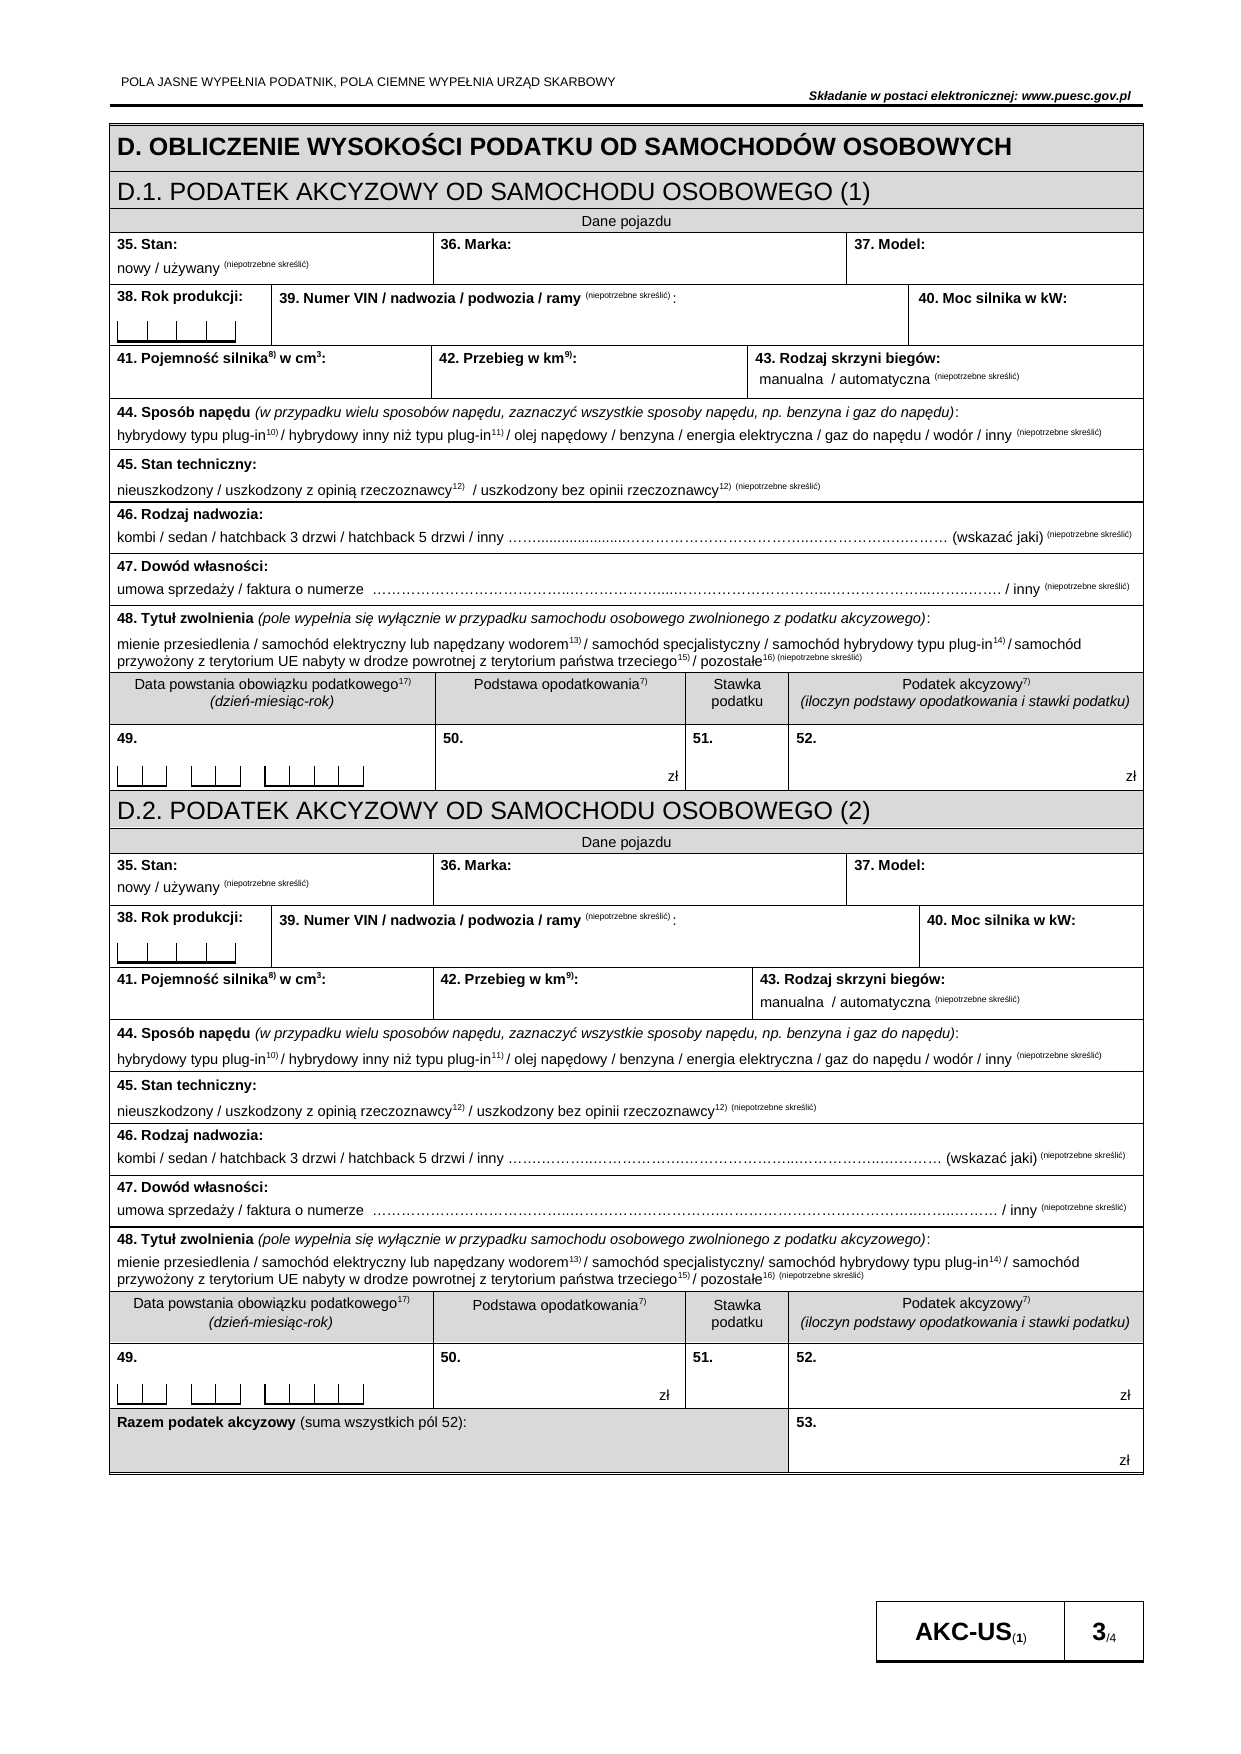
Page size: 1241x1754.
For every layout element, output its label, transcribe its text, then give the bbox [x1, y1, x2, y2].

table_cell Dane pojazdu [110, 829, 1143, 853]
table_cell Podatek akcyzowy7) (iloczyn podstawy opodatkowania i stawki podatku) [789, 673, 1143, 724]
table_cell Razem podatek akcyzowy (suma wszystkich pól 52): [110, 1409, 788, 1472]
table_cell 41. Pojemność silnika8) w cm3: [110, 346, 431, 397]
table_cell Stawka podatku [686, 673, 788, 724]
table_cell 46. Rodzaj nadwozia: kombi / sedan / hatchback 3 drzwi / hatchback 5 drzwi / inny ……......................………………………………..…………….….……… (wskazać jaki) (niepotrzebne skreślić) [110, 503, 1143, 553]
table_cell 47. Dowód własności: umowa sprzedaży / faktura o numerze …………………………………..………………....…………………………...………………...……..……. / inny (niepotrzebne skreślić) [110, 554, 1143, 605]
table_cell 45. Stan techniczny: nieuszkodzony / uszkodzony z opinią rzeczoznawcy12) / uszkodzony bez opinii rzeczoznawcy12) (niepotrzebne skreślić) [110, 1072, 1143, 1122]
table_cell 39. Numer VIN / nadwozia / podwozia / ramy (niepotrzebne skreślić) : [272, 285, 908, 345]
table_cell 38. Rok produkcji: [110, 285, 271, 345]
table_cell 35. Stan: nowy / używany (niepotrzebne skreślić) [110, 233, 433, 284]
table_cell 42. Przebieg w km9): [434, 968, 752, 1018]
table_cell 52. zł [789, 1344, 1143, 1408]
table_cell 46. Rodzaj nadwozia: kombi / sedan / hatchback 3 drzwi / hatchback 5 drzwi / inny …….………..……………….…………………...……………..….……… (wskazać jaki) (niepotrzebne skreślić) [110, 1124, 1143, 1174]
table_cell 36. Marka: [434, 854, 846, 905]
table_cell 50. zł [436, 725, 685, 790]
table_cell 41. Pojemność silnika8) w cm3: [110, 968, 433, 1018]
table_cell Podstawa opodatkowania7) [436, 673, 685, 724]
table_cell D.2. PODATEK AKCYZOWY OD SAMOCHODU OSOBOWEGO (2) [110, 791, 1143, 827]
table_cell 50. zł [434, 1344, 685, 1408]
table_cell 39. Numer VIN / nadwozia / podwozia / ramy (niepotrzebne skreślić) : [272, 906, 919, 967]
table_cell 47. Dowód własności: umowa sprzedaży / faktura o numerze …………………………………..………………………….…………………………………..……..……… / inny (niepotrzebne skreślić) [110, 1176, 1143, 1226]
table_cell 36. Marka: [434, 233, 846, 284]
table_cell 53. zł [789, 1409, 1143, 1472]
table_cell 40. Moc silnika w kW: [909, 285, 1143, 345]
table_cell 51. [686, 725, 788, 790]
table_cell 52. zł [789, 725, 1143, 790]
table_cell 51. [686, 1344, 788, 1408]
table_cell 49. [110, 1344, 433, 1408]
table_cell Podatek akcyzowy7) (iloczyn podstawy opodatkowania i stawki podatku) [789, 1292, 1143, 1342]
table_cell 44. Sposób napędu (w przypadku wielu sposobów napędu, zaznaczyć wszystkie sposoby napędu, np. benzyna i gaz do napędu): hybrydowy typu plug-in10) / hybrydowy inny niż typu plug-in11) / olej napędowy / benzyna / energia elektryczna / gaz do napędu / wodór / inny (niepotrzebne skreślić) [110, 1020, 1143, 1071]
table_cell 45. Stan techniczny: nieuszkodzony / uszkodzony z opinią rzeczoznawcy12) / uszkodzony bez opinii rzeczoznawcy12) (niepotrzebne skreślić) [110, 450, 1143, 501]
table_cell 48. Tytuł zwolnienia (pole wypełnia się wyłącznie w przypadku samochodu osobowego zwolnionego z podatku akcyzowego): mienie przesiedlenia / samochód elektryczny lub napędzany wodorem13) / samochód specjalistyczny / samochód hybrydowy typu plug-in14) / samochód przywożony z terytorium UE nabyty w drodze powrotnej z terytorium państwa trzeciego15) / pozostałe16) (niepotrzebne skreślić) [110, 606, 1143, 672]
table_cell 43. Rodzaj skrzyni biegów: manualna / automatyczna (niepotrzebne skreślić) [748, 346, 1143, 397]
table_cell Stawka podatku [686, 1292, 788, 1342]
table_cell 38. Rok produkcji: [110, 906, 271, 967]
table_cell D.1. PODATEK AKCYZOWY OD SAMOCHODU OSOBOWEGO (1) [110, 172, 1143, 208]
table_cell Data powstania obowiązku podatkowego17) (dzień-miesiąc-rok) [110, 673, 435, 724]
table_cell 43. Rodzaj skrzyni biegów: manualna / automatyczna (niepotrzebne skreślić) [753, 968, 1143, 1018]
table_cell 49. [110, 725, 435, 790]
table_cell 37. Model: [847, 854, 1143, 905]
table_header D. OBLICZENIE WYSOKOŚCI PODATKU OD SAMOCHODÓW OSOBOWYCH [110, 126, 1143, 171]
table_cell 37. Model: [847, 233, 1143, 284]
table_cell 40. Moc silnika w kW: [920, 906, 1143, 967]
table_cell 42. Przebieg w km9): [432, 346, 747, 397]
table_cell 44. Sposób napędu (w przypadku wielu sposobów napędu, zaznaczyć wszystkie sposoby napędu, np. benzyna i gaz do napędu): hybrydowy typu plug-in10) / hybrydowy inny niż typu plug-in11) / olej napędowy / benzyna / energia elektryczna / gaz do napędu / wodór / inny (niepotrzebne skreślić) [110, 399, 1143, 449]
table_cell Dane pojazdu [110, 209, 1143, 232]
table_cell 48. Tytuł zwolnienia (pole wypełnia się wyłącznie w przypadku samochodu osobowego zwolnionego z podatku akcyzowego): mienie przesiedlenia / samochód elektryczny lub napędzany wodorem13) / samochód specjalistyczny/ samochód hybrydowy typu plug-in14) / samochód przywożony z terytorium UE nabyty w drodze powrotnej z terytorium państwa trzeciego15) / pozostałe16) (niepotrzebne skreślić) [110, 1228, 1143, 1291]
table_cell 35. Stan: nowy / używany (niepotrzebne skreślić) [110, 854, 433, 905]
table_cell Data powstania obowiązku podatkowego17) (dzień-miesiąc-rok) [110, 1292, 433, 1342]
table_cell Podstawa opodatkowania7) [434, 1292, 685, 1342]
